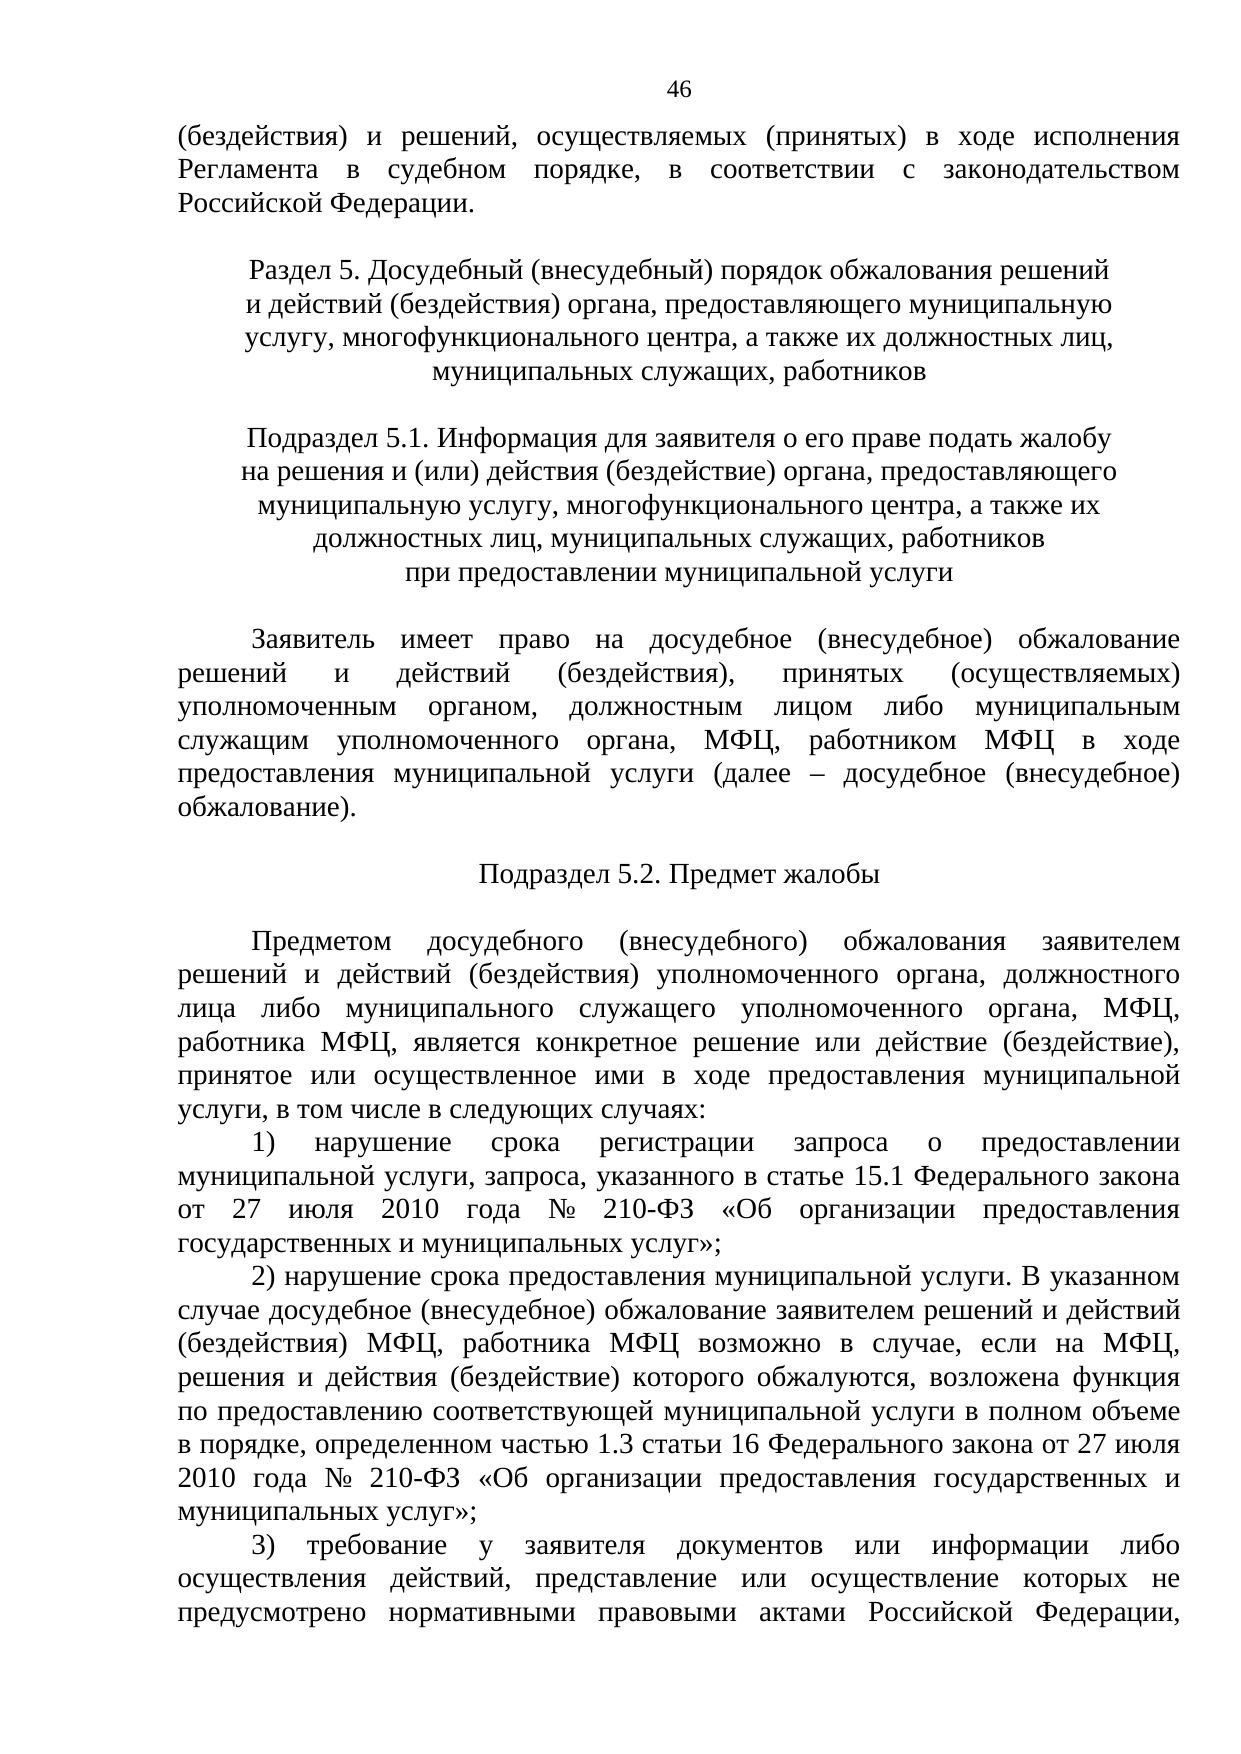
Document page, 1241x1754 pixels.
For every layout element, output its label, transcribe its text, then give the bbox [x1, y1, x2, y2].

text Предметом досудебного (внесудебного) обжалования заявителем решений и действий (бездействия) уполномоченного органа, должностного лица либо муниципального служащего уполномоченного органа, МФЦ, работника МФЦ, является конкретное решение или действие (бездействие), принятое или осуществленное ими в ходе предоставления муниципальной услуги, в том числе в следующих случаях: [177, 923, 1181, 1124]
text Подраздел 5.2. Предмет жалобы [177, 856, 1181, 889]
text и действий (бездействия) органа, предоставляющего муниципальную [177, 286, 1181, 319]
text 2) нарушение срока предоставления муниципальной услуги. В указанном случае досудебное (внесудебное) обжалование заявителем решений и действий (бездействия) МФЦ, работника МФЦ возможно в случае, если на МФЦ, решения и действия (бездействие) которого обжалуются, возложена функция по предоставлению соответствующей муниципальной услуги в полном объеме в порядке, определенном частью 1.3 статьи 16 Федерального закона от 27 июля 2010 года № 210-ФЗ «Об организации предоставления государственных и муниципальных услуг»; [177, 1258, 1181, 1527]
text муниципальных служащих, работников [177, 353, 1181, 386]
text муниципальную услугу, многофункционального центра, а также их [177, 487, 1181, 521]
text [177, 118, 1181, 219]
text услугу, многофункционального центра, а также их должностных лиц, [177, 319, 1181, 353]
text на решения и (или) действия (бездействие) органа, предоставляющего [177, 453, 1181, 487]
text должностных лиц, муниципальных служащих, работников [177, 521, 1181, 554]
text Подраздел 5.1. Информация для заявителя о его праве подать жалобу [177, 420, 1181, 453]
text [177, 1527, 1181, 1627]
text при предоставлении муниципальной услуги [177, 554, 1181, 588]
text Раздел 5. Досудебный (внесудебный) порядок обжалования решений [177, 252, 1181, 286]
text Заявитель имеет право на досудебное (внесудебное) обжалование решений и действий (бездействия), принятых (осуществляемых) уполномоченным органом, должностным лицом либо муниципальным служащим уполномоченного органа, МФЦ, работником МФЦ в ходе предоставления муниципальной услуги (далее – досудебное (внесудебное) обжалование). [177, 621, 1181, 822]
text 1) нарушение срока регистрации запроса о предоставлении муниципальной услуги, запроса, указанного в статье 15.1 Федерального закона от 27 июля 2010 года № 210-ФЗ «Об организации предоставления государственных и муниципальных услуг»; [177, 1124, 1181, 1258]
